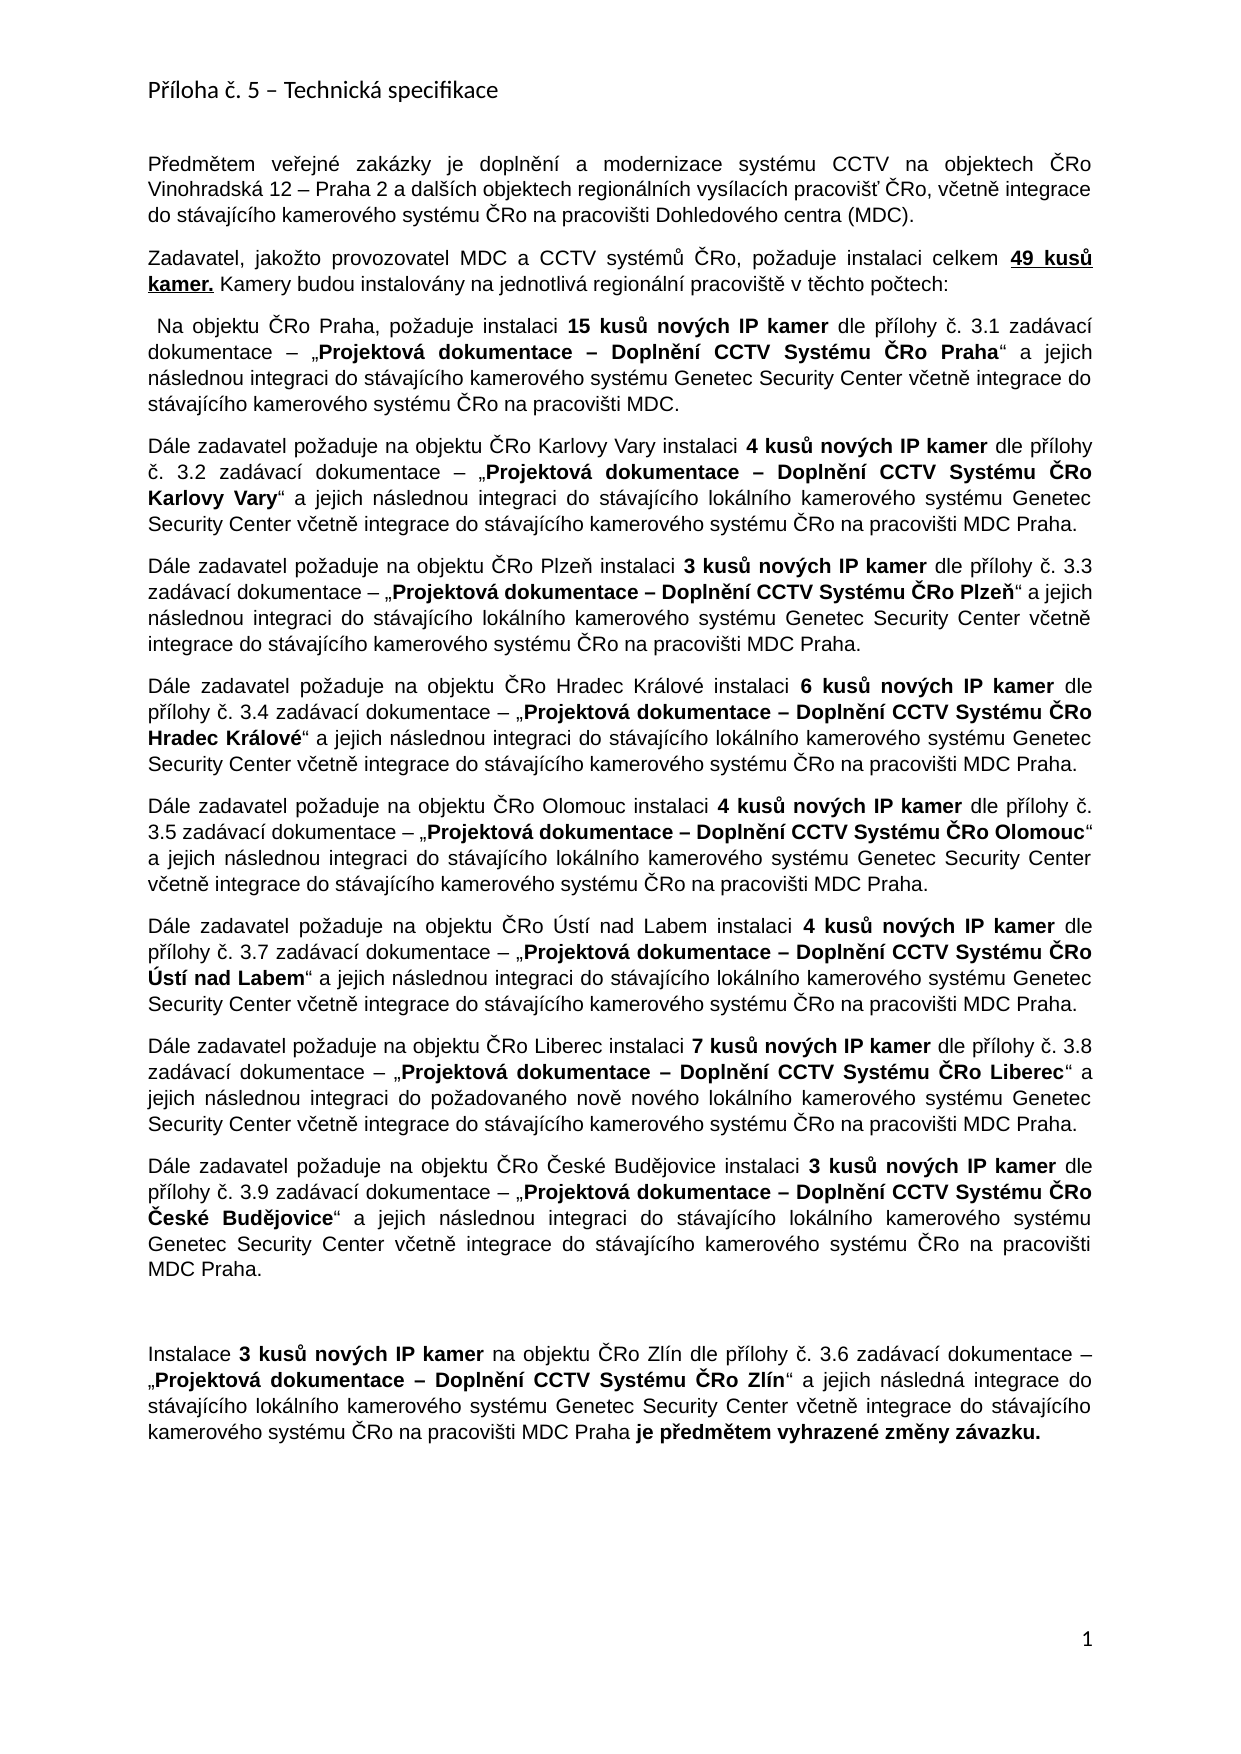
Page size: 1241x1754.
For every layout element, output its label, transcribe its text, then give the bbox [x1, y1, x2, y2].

text Zadavatel, jakožto provozovatel MDC a CCTV systémů ČRo, požaduje instalaci celkem 49 kusů kamer. Kamery budou instalovány na jednotlivá regionální pracoviště v těchto počtech: [148, 246, 1093, 295]
text Předmětem veřejné zakázky je doplnění a modernizace systému CCTV na objektech ČRo Vinohradská 12 – Praha 2 a dalších objektech regionálních vysílacích pracovišť ČRo, včetně integrace do stávajícího kamerového systému ČRo na pracovišti Dohledového centra (MDC). [148, 151, 1093, 227]
text Dále zadavatel požaduje na objektu ČRo Hradec Králové instalaci 6 kusů nových IP kamer dle přílohy č. 3.4 zadávací dokumentace – „Projektová dokumentace – Doplnění CCTV Systému ČRo Hradec Králové“ a jejich následnou integraci do stávajícího lokálního kamerového systému Genetec Security Center včetně integrace do stávajícího kamerového systému ČRo na pracovišti MDC Praha. [148, 674, 1093, 775]
text Dále zadavatel požaduje na objektu ČRo Plzeň instalaci 3 kusů nových IP kamer dle přílohy č. 3.3 zadávací dokumentace – „Projektová dokumentace – Doplnění CCTV Systému ČRo Plzeň“ a jejich následnou integraci do stávajícího lokálního kamerového systému Genetec Security Center včetně integrace do stávajícího kamerového systému ČRo na pracovišti MDC Praha. [148, 554, 1093, 655]
text Dále zadavatel požaduje na objektu ČRo Ústí nad Labem instalaci 4 kusů nových IP kamer dle přílohy č. 3.7 zadávací dokumentace – „Projektová dokumentace – Doplnění CCTV Systému ČRo Ústí nad Labem“ a jejich následnou integraci do stávajícího lokálního kamerového systému Genetec Security Center včetně integrace do stávajícího kamerového systému ČRo na pracovišti MDC Praha. [148, 914, 1093, 1015]
text Instalace 3 kusů nových IP kamer na objektu ČRo Zlín dle přílohy č. 3.6 zadávací dokumentace – „Projektová dokumentace – Doplnění CCTV Systému ČRo Zlín“ a jejich následná integrace do stávajícího lokálního kamerového systému Genetec Security Center včetně integrace do stávajícího kamerového systému ČRo na pracovišti MDC Praha je předmětem vyhrazené změny závazku. [148, 1342, 1093, 1444]
text Dále zadavatel požaduje na objektu ČRo České Budějovice instalaci 3 kusů nových IP kamer dle přílohy č. 3.9 zadávací dokumentace – „Projektová dokumentace – Doplnění CCTV Systému ČRo České Budějovice“ a jejich následnou integraci do stávajícího lokálního kamerového systému Genetec Security Center včetně integrace do stávajícího kamerového systému ČRo na pracovišti MDC Praha. [148, 1154, 1093, 1281]
text Dále zadavatel požaduje na objektu ČRo Karlovy Vary instalaci 4 kusů nových IP kamer dle přílohy č. 3.2 zadávací dokumentace – „Projektová dokumentace – Doplnění CCTV Systému ČRo Karlovy Vary“ a jejich následnou integraci do stávajícího lokálního kamerového systému Genetec Security Center včetně integrace do stávajícího kamerového systému ČRo na pracovišti MDC Praha. [148, 434, 1093, 535]
text Na objektu ČRo Praha, požaduje instalaci 15 kusů nových IP kamer dle přílohy č. 3.1 zadávací dokumentace – „Projektová dokumentace – Doplnění CCTV Systému ČRo Praha“ a jejich následnou integraci do stávajícího kamerového systému Genetec Security Center včetně integrace do stávajícího kamerového systému ČRo na pracovišti MDC. [148, 314, 1093, 415]
text Dále zadavatel požaduje na objektu ČRo Olomouc instalaci 4 kusů nových IP kamer dle přílohy č. 3.5 zadávací dokumentace – „Projektová dokumentace – Doplnění CCTV Systému ČRo Olomouc“ a jejich následnou integraci do stávajícího lokálního kamerového systému Genetec Security Center včetně integrace do stávajícího kamerového systému ČRo na pracovišti MDC Praha. [148, 794, 1093, 895]
text Dále zadavatel požaduje na objektu ČRo Liberec instalaci 7 kusů nových IP kamer dle přílohy č. 3.8 zadávací dokumentace – „Projektová dokumentace – Doplnění CCTV Systému ČRo Liberec“ a jejich následnou integraci do požadovaného nově nového lokálního kamerového systému Genetec Security Center včetně integrace do stávajícího kamerového systému ČRo na pracovišti MDC Praha. [148, 1034, 1093, 1135]
